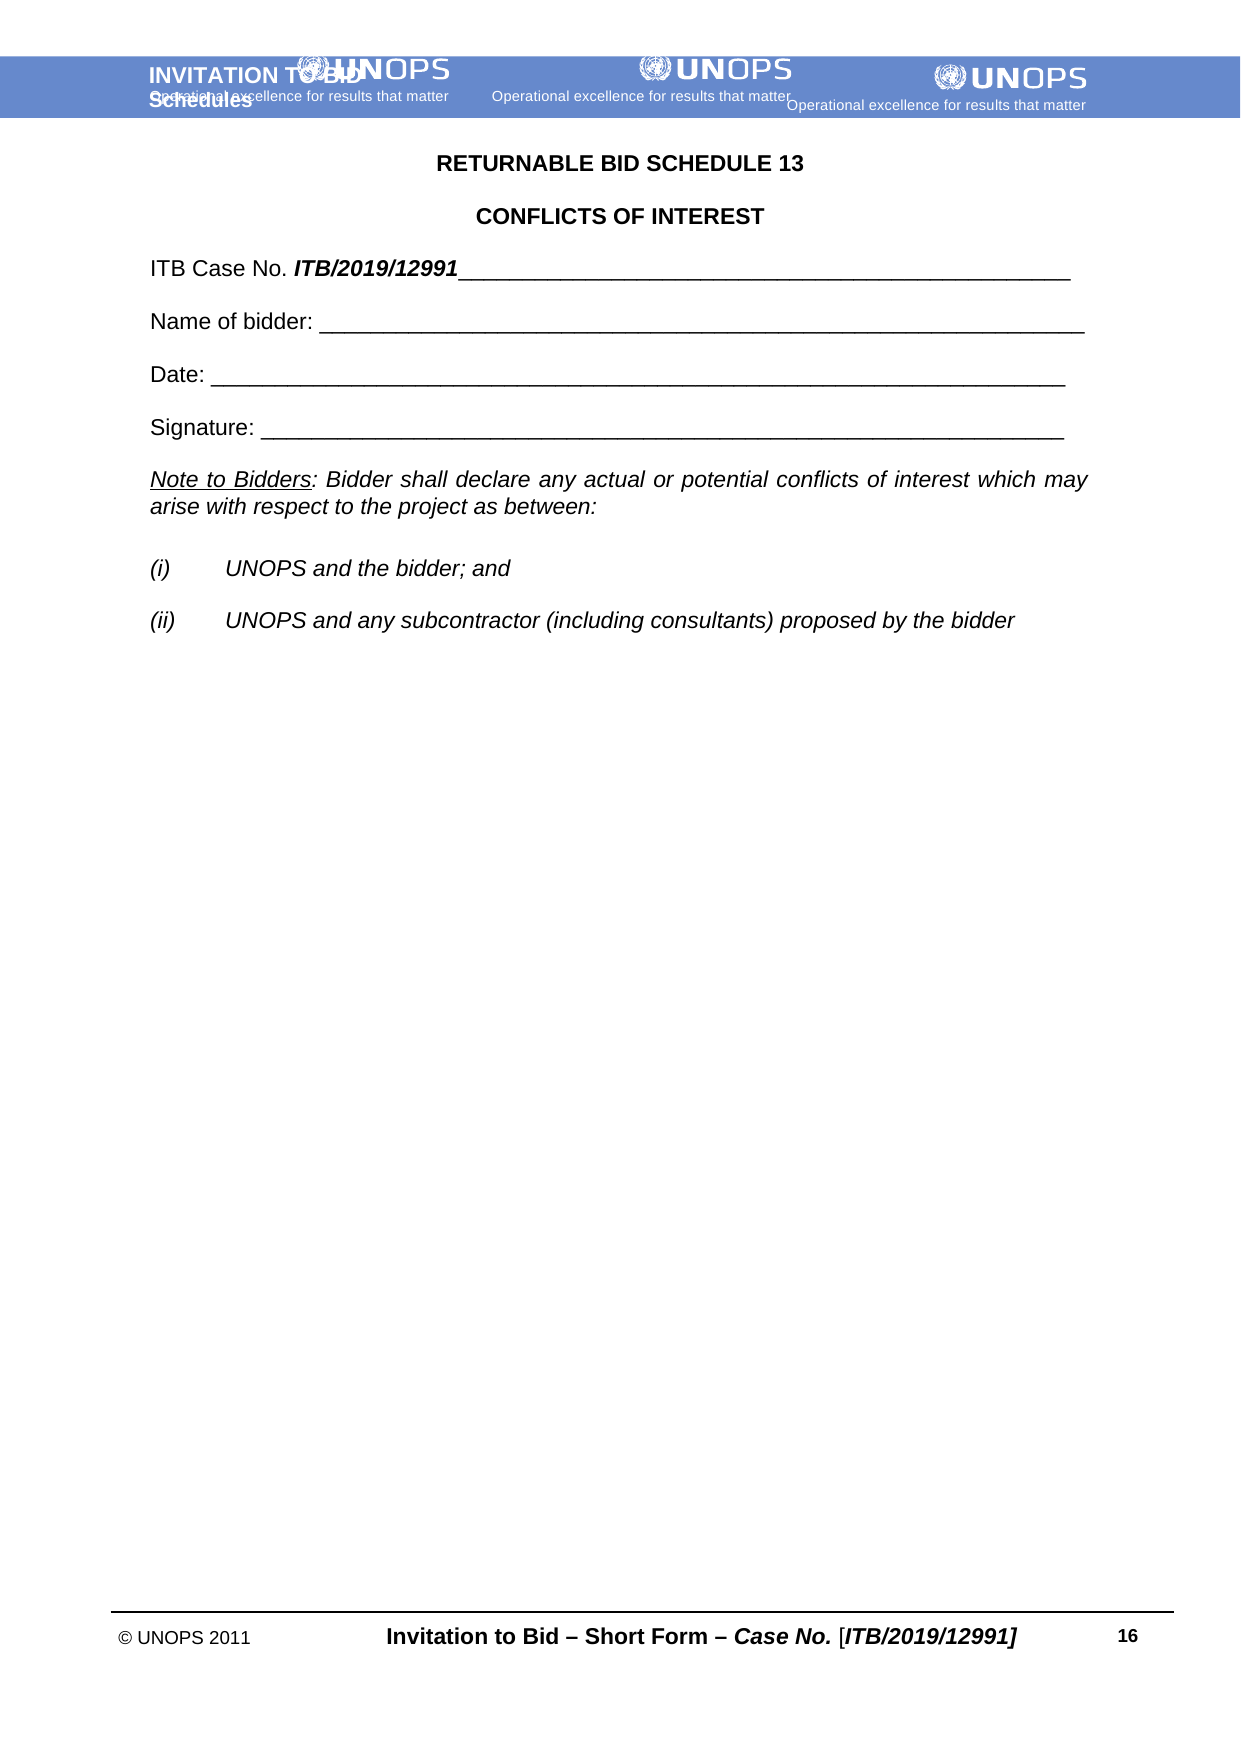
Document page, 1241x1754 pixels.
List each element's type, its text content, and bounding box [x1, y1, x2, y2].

subtitle Note to Bidders: Bidder shall declare any actual or potential conflicts of interest which may arise with respect to the project as between: [150, 466, 1090, 519]
text Returnable Bid Schedule 13 [150, 150, 1090, 176]
text Name of bidder: ____________________________________________________________ [150, 308, 1090, 334]
text Conflicts of Interest [150, 203, 1090, 229]
text ITB Case No. ITB/2019/12991________________________________________________ [150, 255, 1090, 282]
subtitle UNOPS and the bidder; and [150, 554, 1090, 581]
text Signature: _______________________________________________________________ [150, 413, 1090, 440]
text Date: ___________________________________________________________________ [150, 361, 1090, 387]
subtitle UNOPS and any subcontractor (including consultants) proposed by the bidder [150, 607, 1090, 634]
